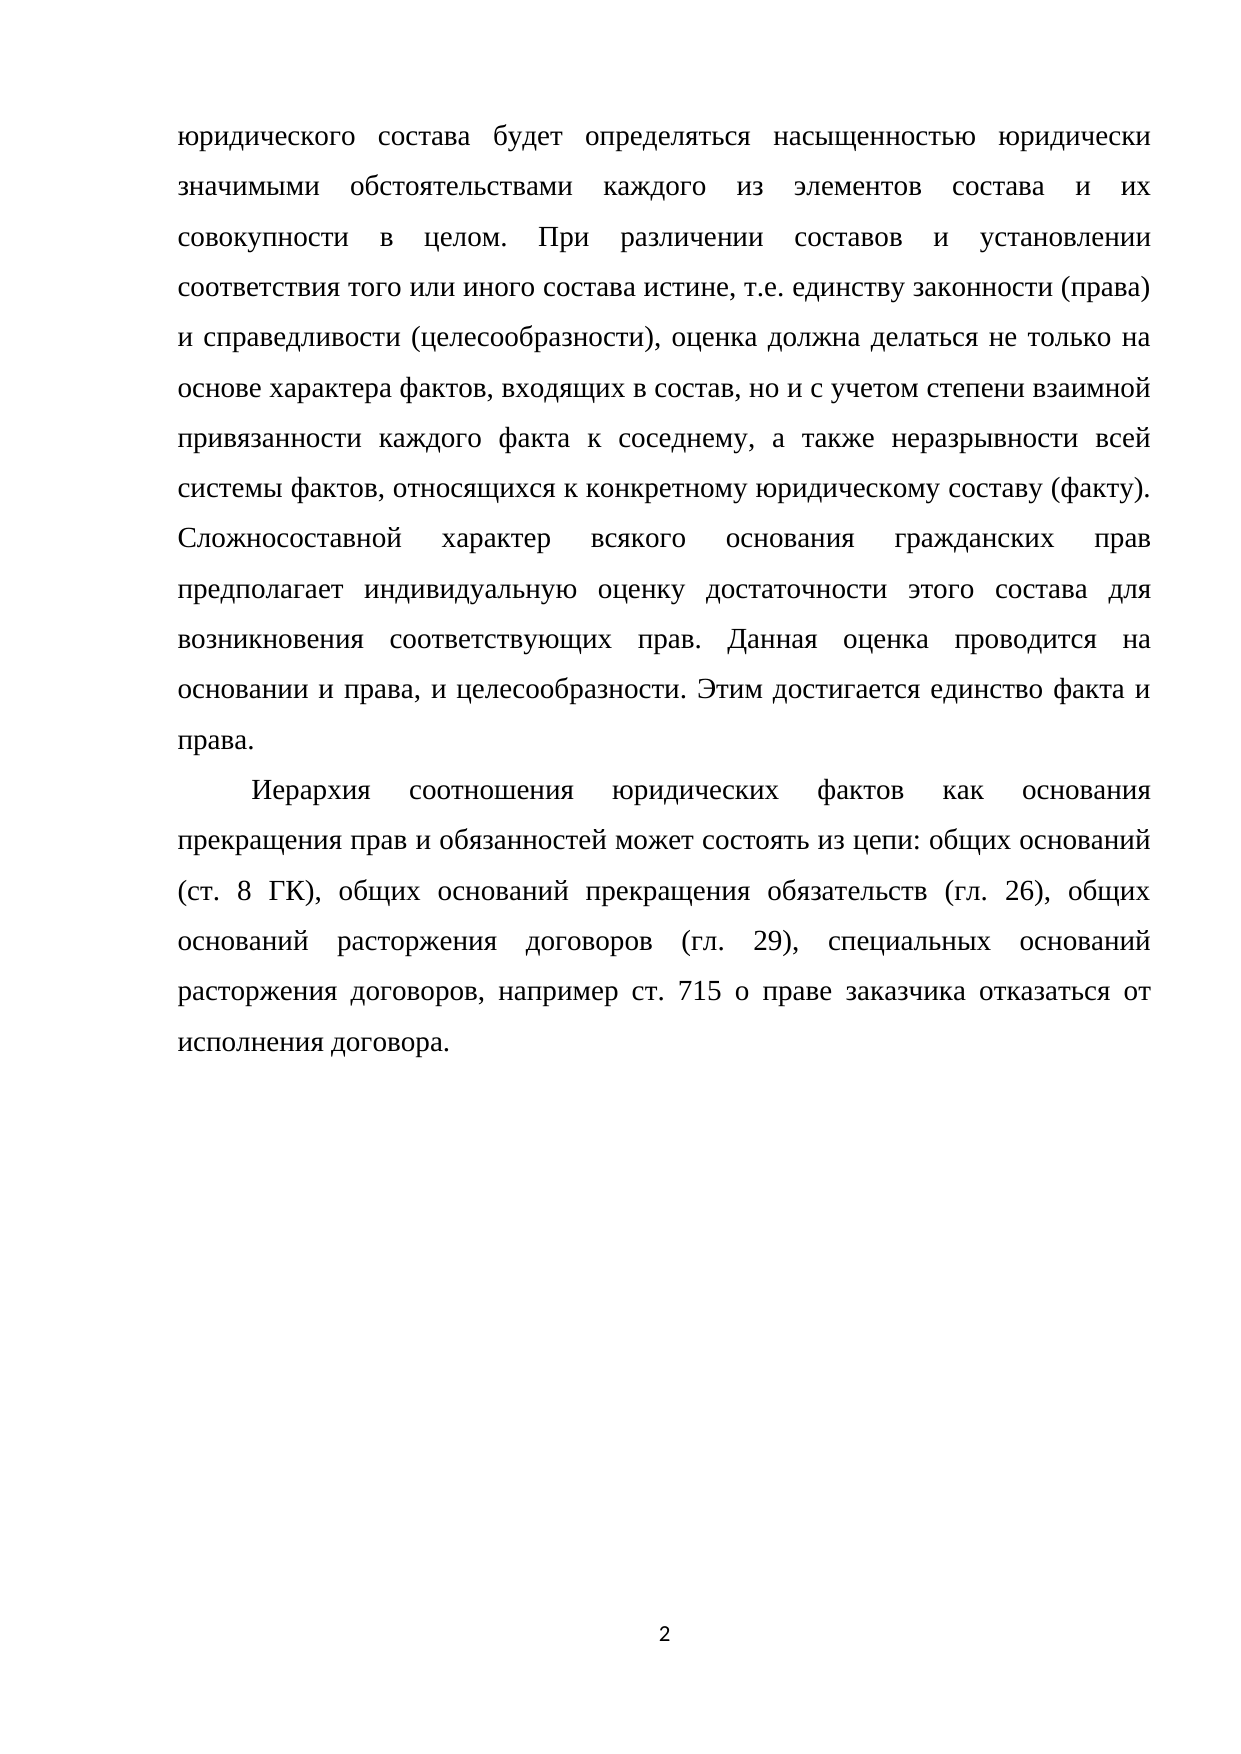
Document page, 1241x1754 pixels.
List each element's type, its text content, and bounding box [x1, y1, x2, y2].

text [177, 118, 1152, 755]
text Иерархия соотношения юридических фактов как основания прекращения прав и обязанностей может состоять из цепи: общих оснований (ст. 8 ГК), общих оснований прекращения обязательств (гл. 26), общих оснований расторжения договоров (гл. 29), специальных оснований расторжения договоров, например ст. 715 о праве заказчика отказаться от исполнения договора. [177, 772, 1152, 1057]
